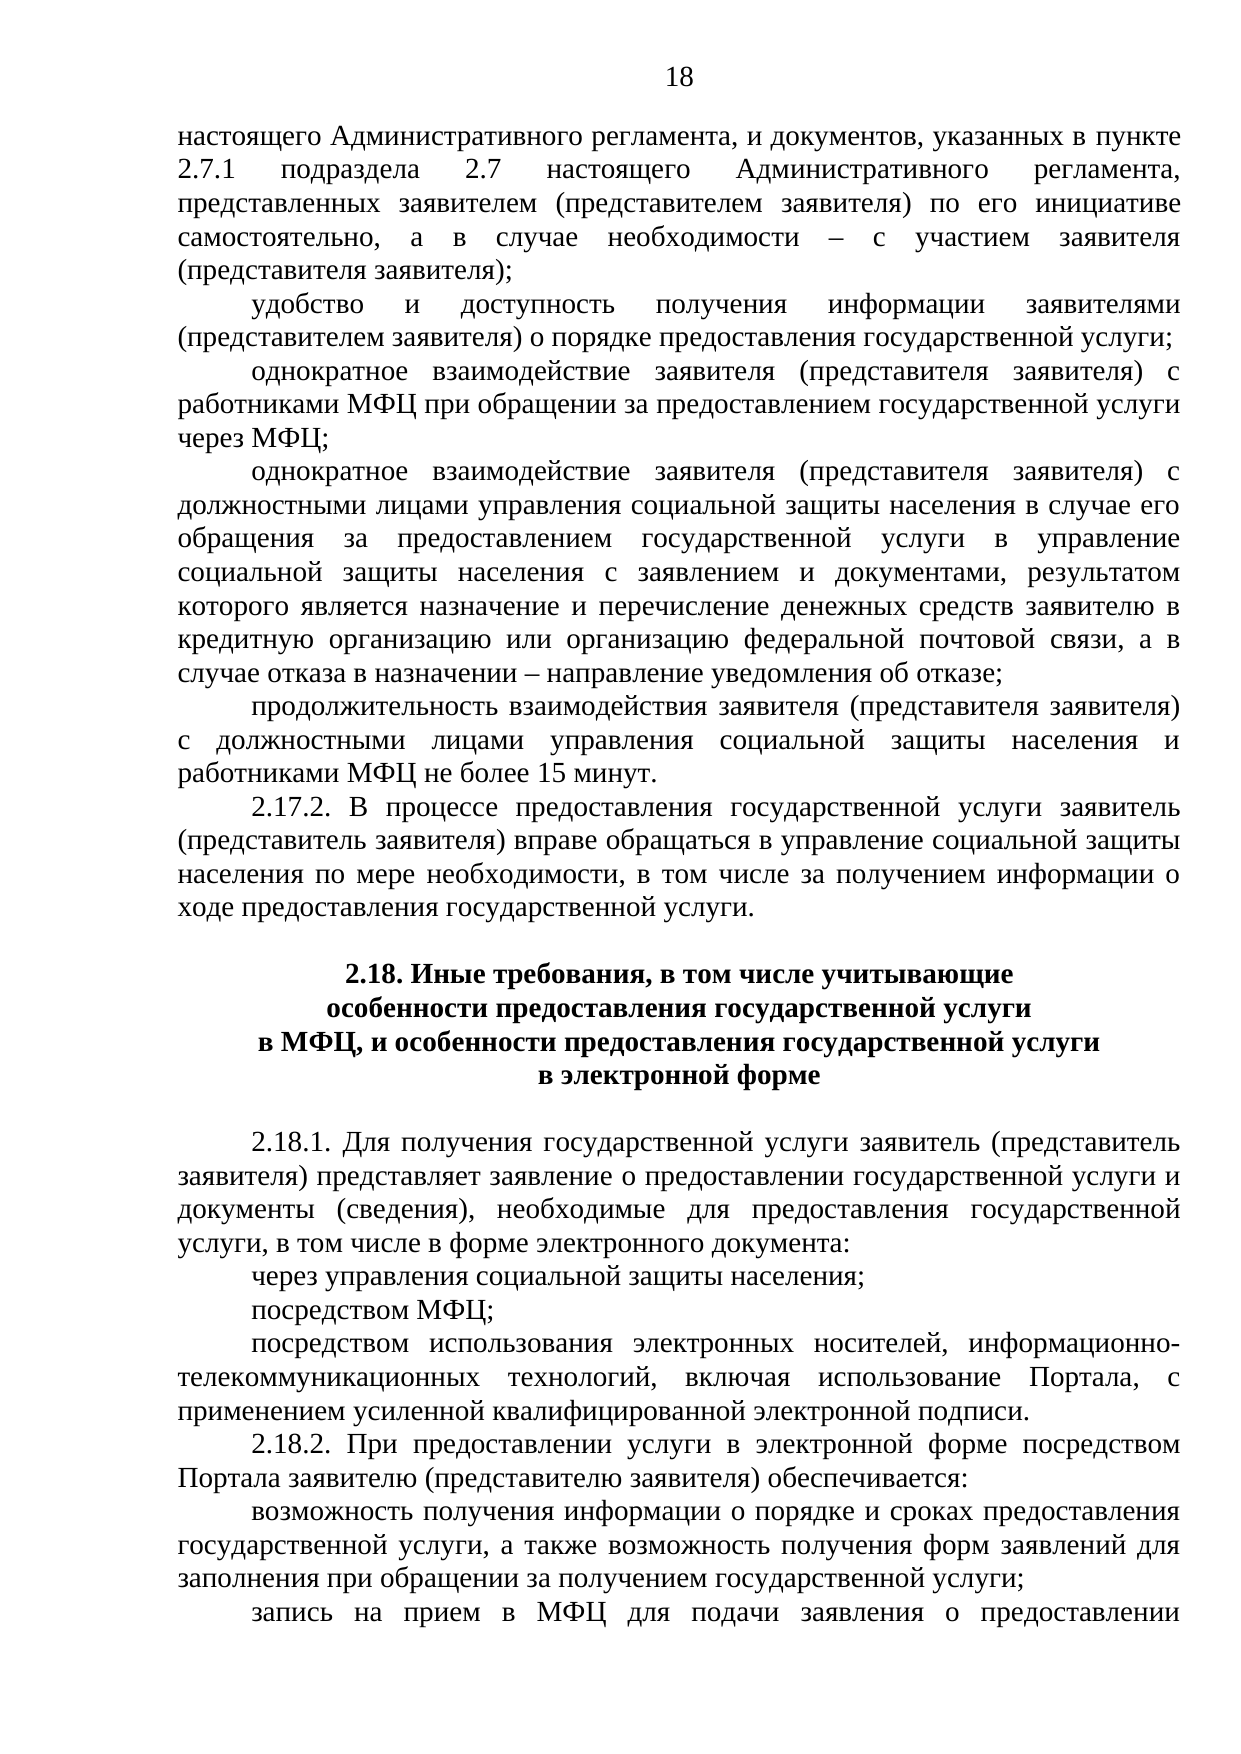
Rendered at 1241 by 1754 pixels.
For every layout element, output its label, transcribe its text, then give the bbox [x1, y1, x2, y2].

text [177, 1594, 1181, 1627]
text 2.18.2. При предоставлении услуги в электронной форме посредством Портала заявителю (представителю заявителя) обеспечивается: [177, 1426, 1181, 1493]
text в МФЦ, и особенности предоставления государственной услуги [177, 1024, 1181, 1057]
text посредством МФЦ; [177, 1292, 1181, 1326]
text через управления социальной защиты населения; [177, 1258, 1181, 1292]
text 2.18. Иные требования, в том числе учитывающие [177, 957, 1181, 990]
text 2.18.1. Для получения государственной услуги заявитель (представитель заявителя) представляет заявление о предоставлении государственной услуги и документы (сведения), необходимые для предоставления государственной услуги, в том числе в форме электронного документа: [177, 1124, 1181, 1258]
text особенности предоставления государственной услуги [177, 990, 1181, 1024]
text продолжительность взаимодействия заявителя (представителя заявителя) с должностными лицами управления социальной защиты населения и работниками МФЦ не более 15 минут. [177, 688, 1181, 789]
text в электронной форме [177, 1057, 1181, 1091]
text однократное взаимодействие заявителя (представителя заявителя) с должностными лицами управления социальной защиты населения в случае его обращения за предоставлением государственной услуги в управление социальной защиты населения с заявлением и документами, результатом которого является назначение и перечисление денежных средств заявителю в кредитную организацию или организацию федеральной почтовой связи, а в случае отказа в назначении – направление уведомления об отказе; [177, 453, 1181, 688]
text посредством использования электронных носителей, информационно-телекоммуникационных технологий, включая использование Портала, с применением усиленной квалифицированной электронной подписи. [177, 1326, 1181, 1426]
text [177, 118, 1181, 286]
text возможность получения информации о порядке и сроках предоставления государственной услуги, а также возможность получения форм заявлений для заполнения при обращении за получением государственной услуги; [177, 1493, 1181, 1594]
text 2.17.2. В процессе предоставления государственной услуги заявитель (представитель заявителя) вправе обращаться в управление социальной защиты населения по мере необходимости, в том числе за получением информации о ходе предоставления государственной услуги. [177, 789, 1181, 923]
text удобство и доступность получения информации заявителями (представителем заявителя) о порядке предоставления государственной услуги; [177, 286, 1181, 353]
text однократное взаимодействие заявителя (представителя заявителя) с работниками МФЦ при обращении за предоставлением государственной услуги через МФЦ; [177, 353, 1181, 453]
